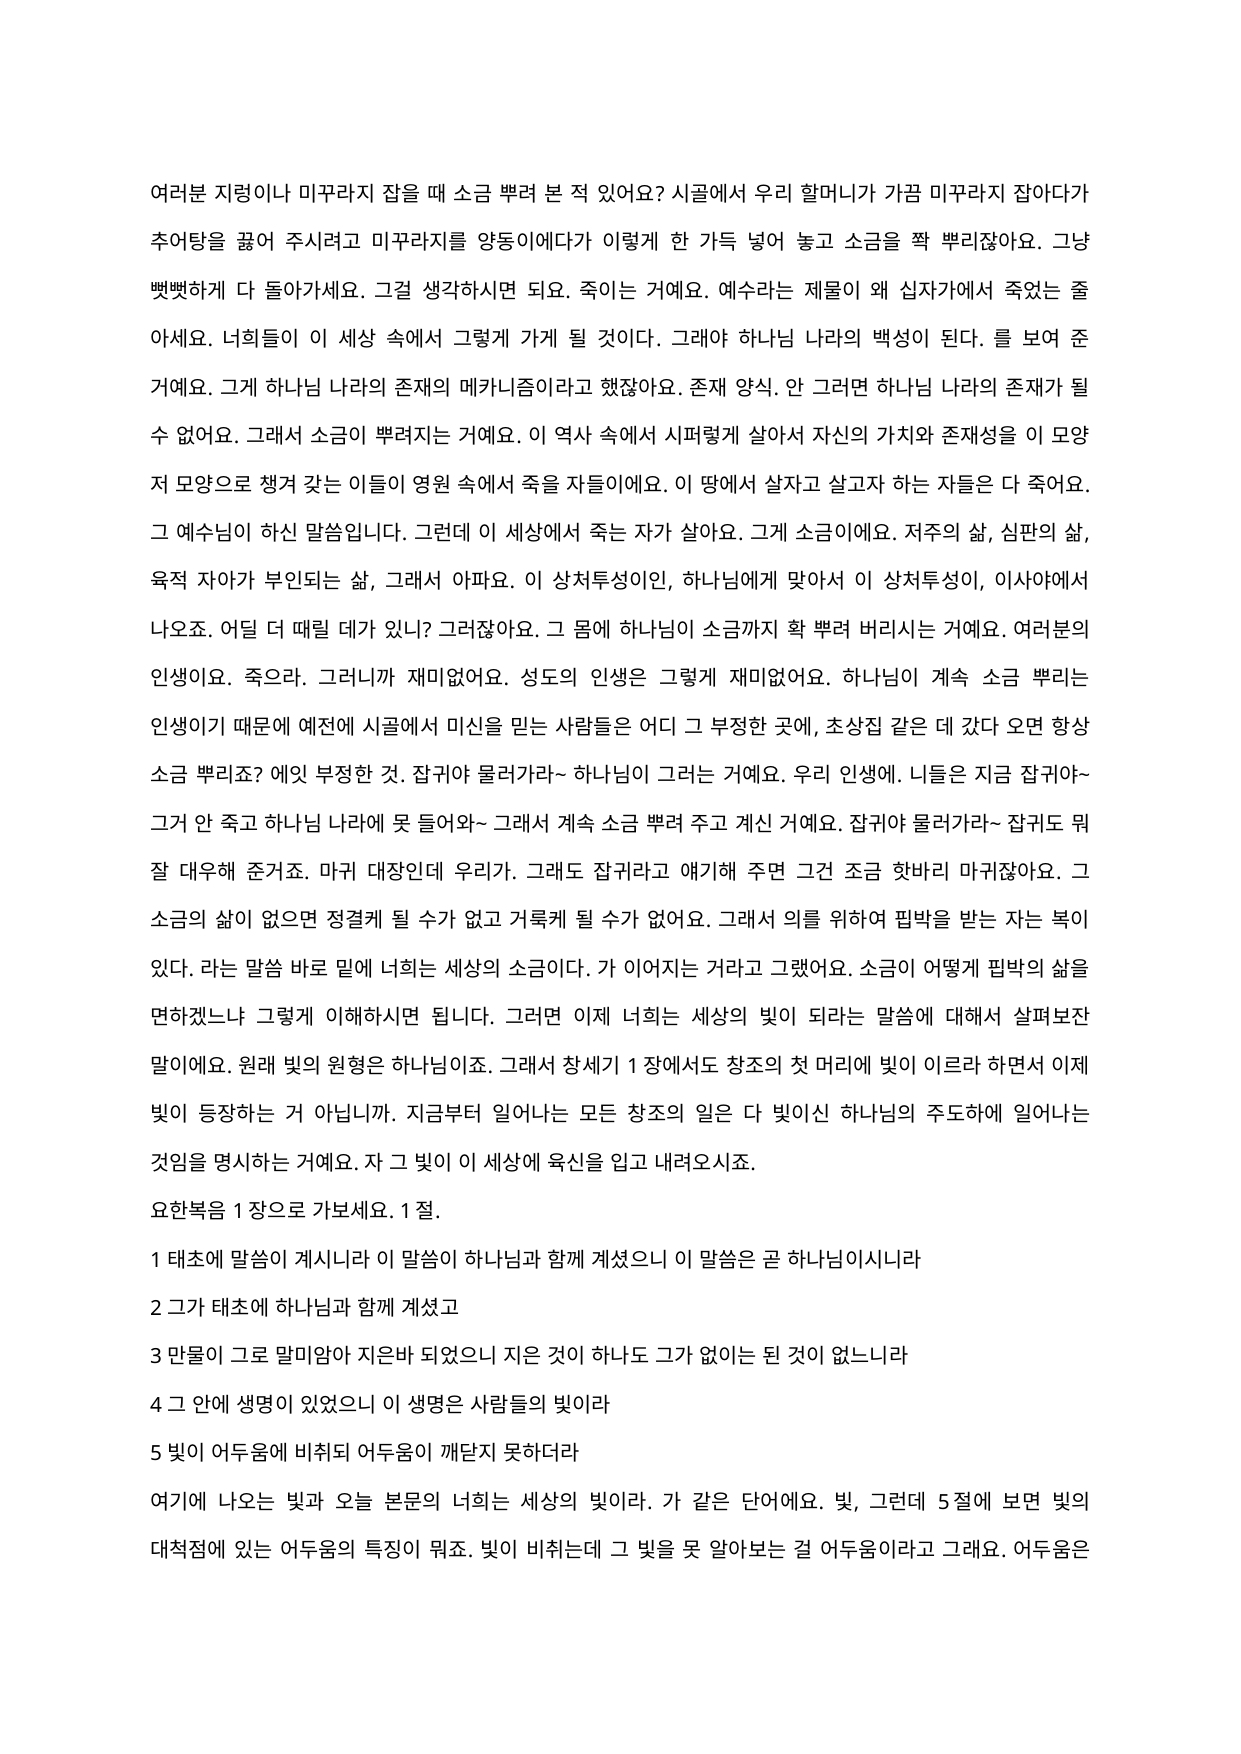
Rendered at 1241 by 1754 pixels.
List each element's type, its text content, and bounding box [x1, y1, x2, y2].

text 요한복음 1장으로 가보세요. 1절. [150, 1194, 1090, 1225]
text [150, 1485, 1090, 1564]
text 4 그 안에 생명이 있었으니 이 생명은 사람들의 빛이라 [150, 1388, 1090, 1418]
text 1 태초에 말씀이 계시니라 이 말씀이 하나님과 함께 계셨으니 이 말씀은 곧 하나님이시니라 [150, 1243, 1090, 1273]
text 3 만물이 그로 말미암아 지은바 되었으니 지은 것이 하나도 그가 없이는 된 것이 없느니라 [150, 1340, 1090, 1370]
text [150, 177, 1090, 1176]
text 5 빛이 어두움에 비취되 어두움이 깨닫지 못하더라 [150, 1437, 1090, 1467]
text 2 그가 태초에 하나님과 함께 계셨고 [150, 1291, 1090, 1322]
